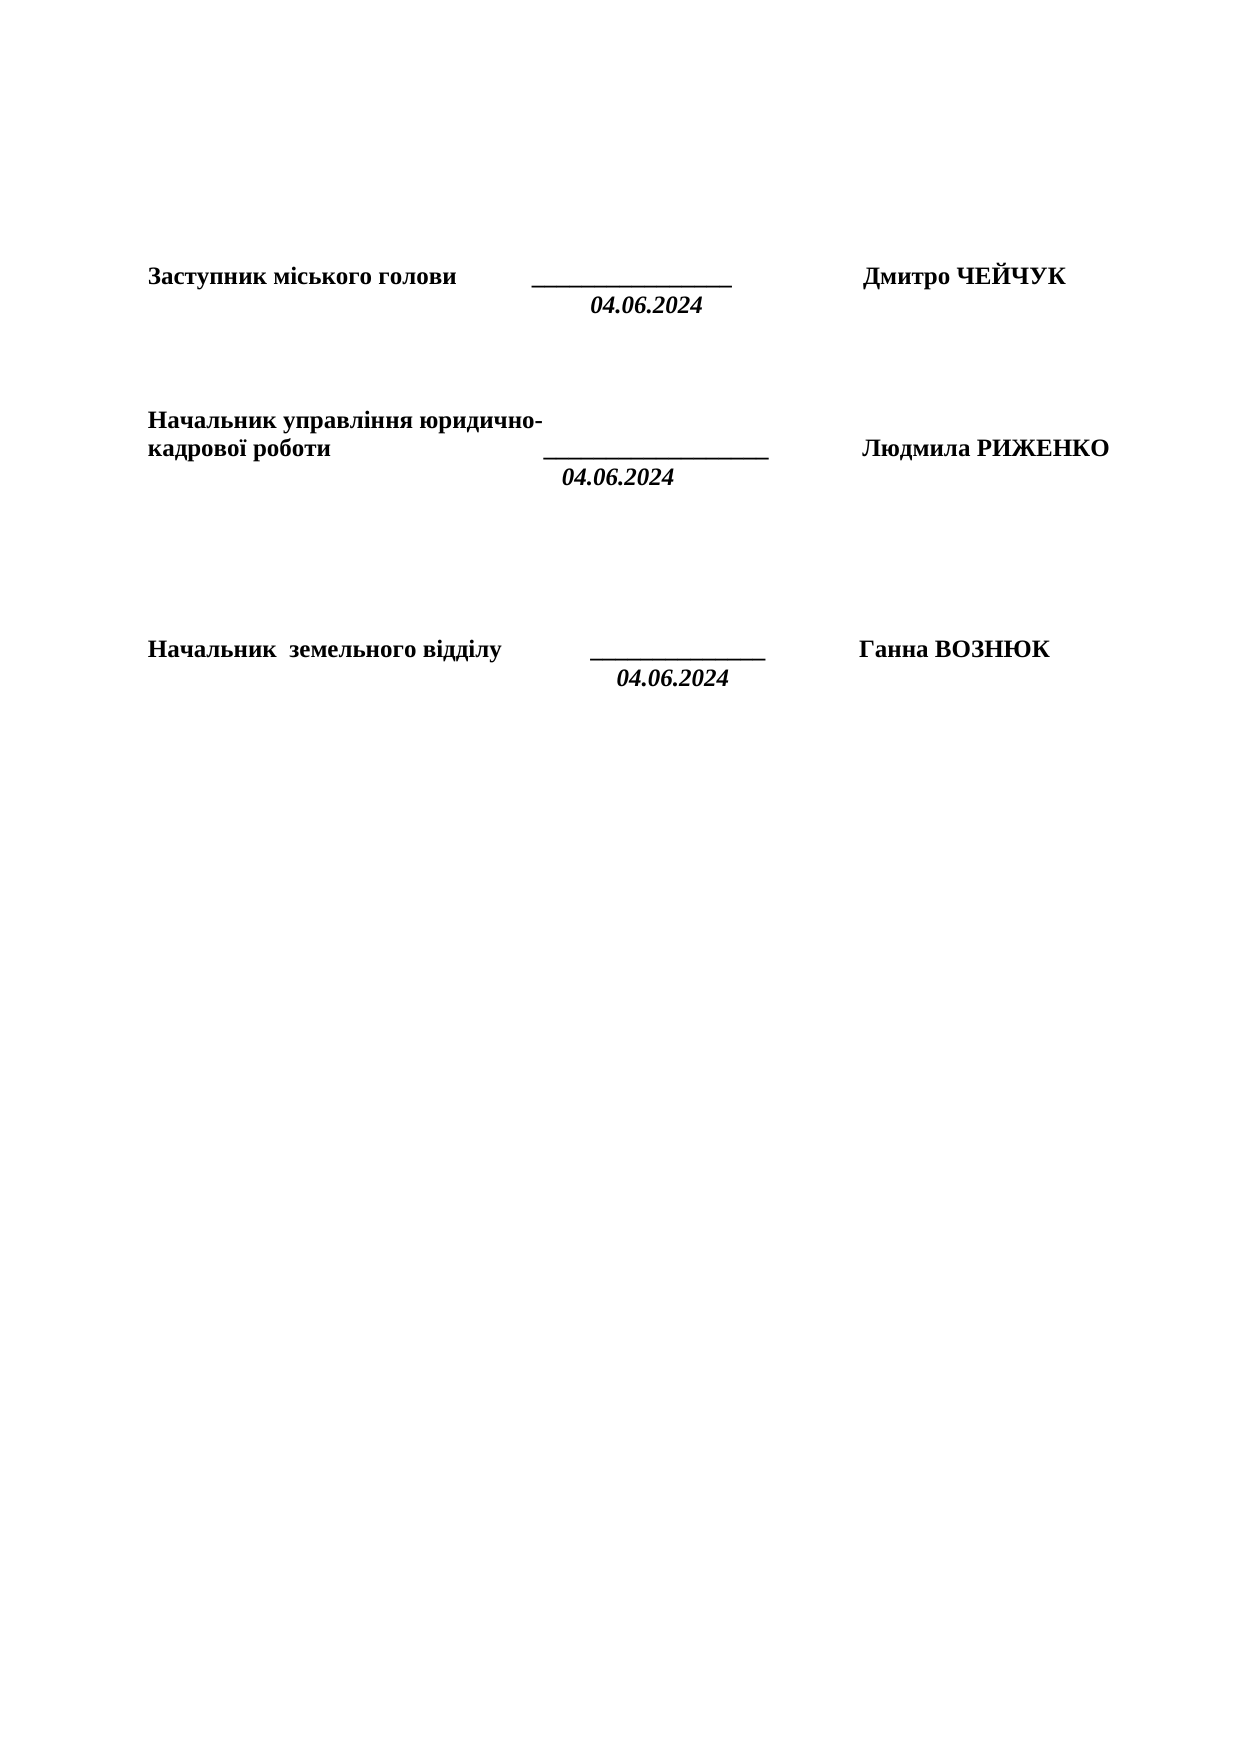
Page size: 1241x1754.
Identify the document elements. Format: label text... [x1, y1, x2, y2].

text 04.06.2024 [148, 462, 1152, 491]
text кадрової роботи __________________ Людмила РИЖЕНКО [148, 433, 1152, 462]
text Заступник міського голови ________________ Дмитро ЧЕЙЧУК [148, 232, 1152, 290]
text Начальник управління юридично- [148, 376, 1152, 433]
text 04.06.2024 [148, 663, 1152, 692]
text Начальник земельного відділу ______________ Ганна ВОЗНЮК [148, 634, 1152, 663]
text 04.06.2024 [590, 290, 1152, 347]
